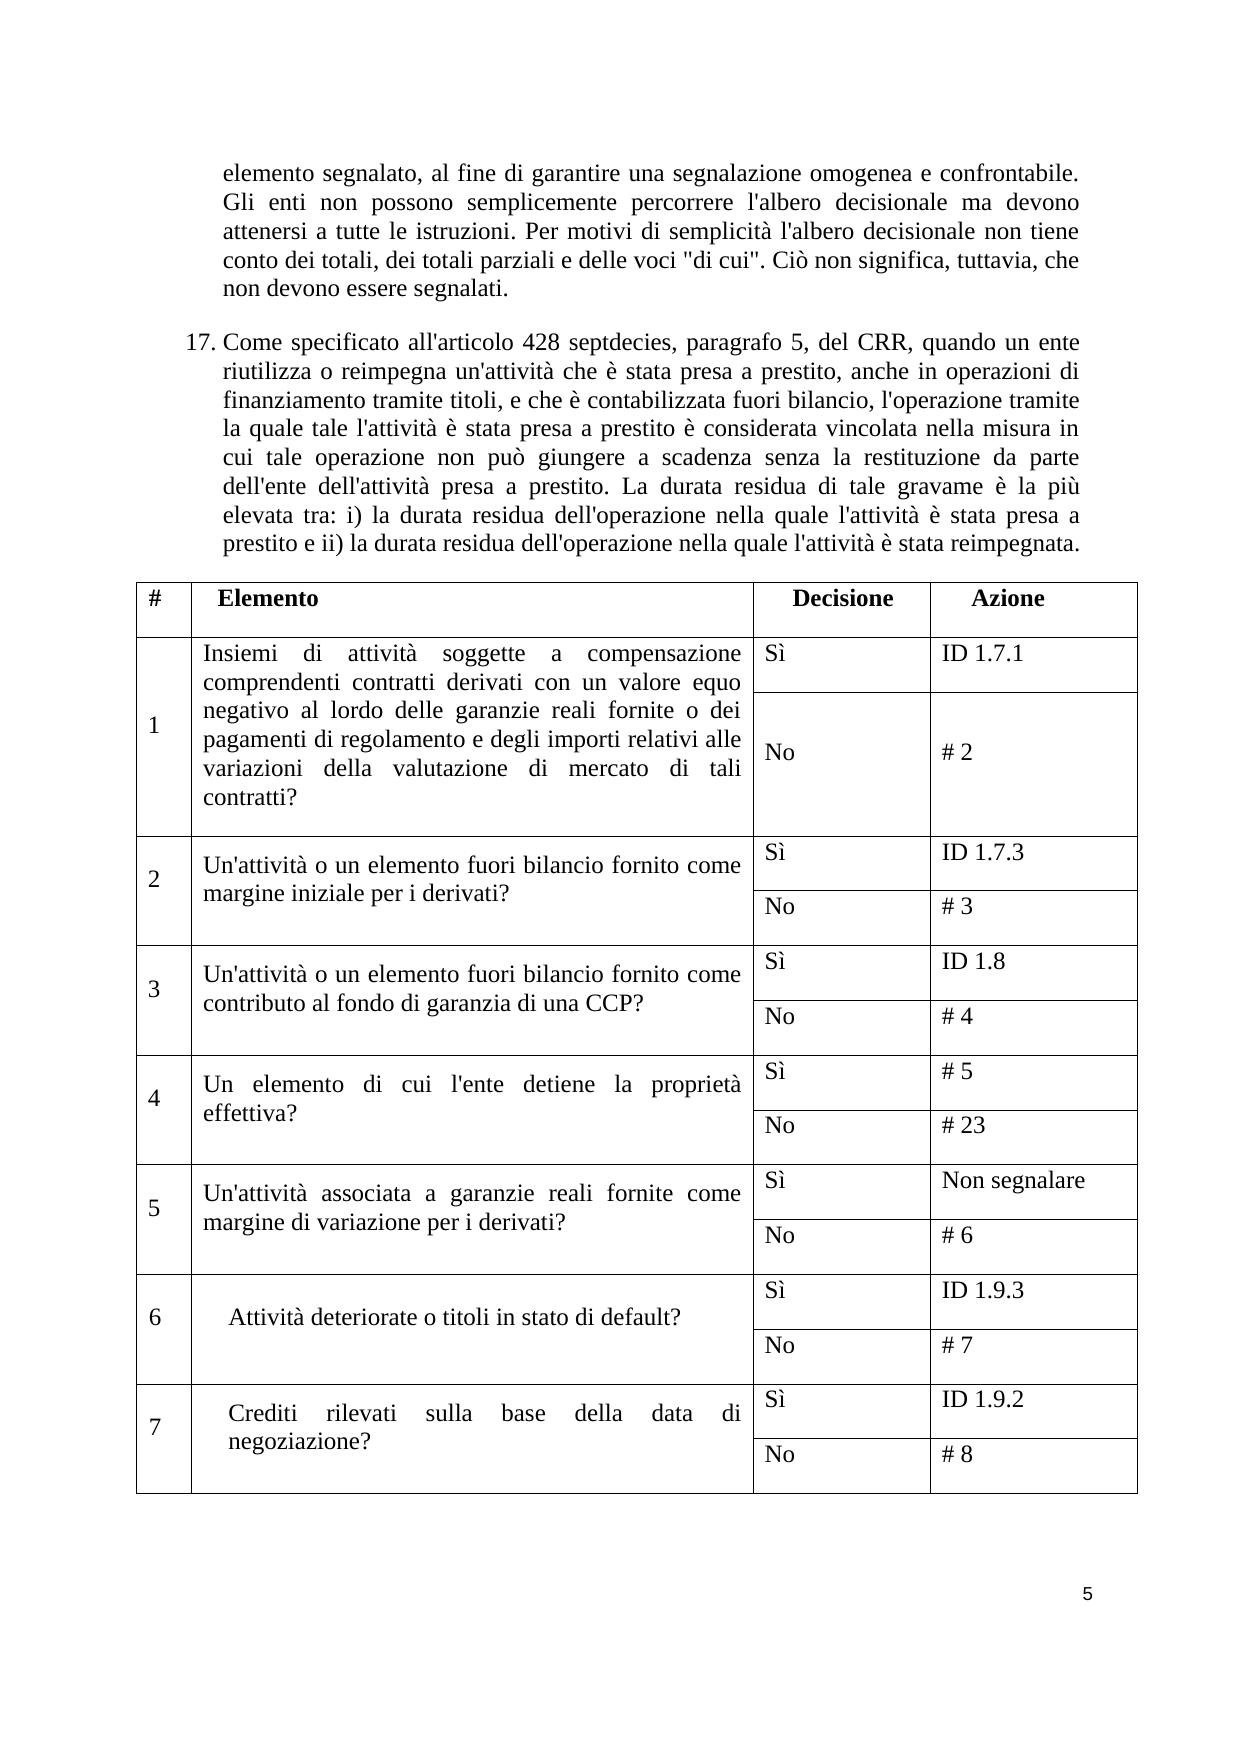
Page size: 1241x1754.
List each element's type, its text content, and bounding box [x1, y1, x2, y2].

table_cell No [754, 1439, 930, 1493]
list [185, 158, 1081, 302]
table_cell 1 [137, 638, 191, 836]
table_cell Attività deteriorate o titoli in stato di default? [192, 1275, 753, 1383]
table_cell 3 [137, 946, 191, 1055]
table_header Elemento [192, 583, 753, 637]
table_cell # 2 [931, 693, 1137, 836]
table_cell Un elemento di cui l'ente detiene la proprietà effettiva? [192, 1056, 753, 1164]
table_cell Un'attività o un elemento fuori bilancio fornito come contributo al fondo di garanzia di una CCP? [192, 946, 753, 1055]
table_cell Sì [754, 837, 930, 890]
table_cell Sì [754, 1275, 930, 1329]
table_cell 5 [137, 1165, 191, 1274]
table_cell No [754, 1111, 930, 1164]
table_cell No [754, 1330, 930, 1383]
table_cell 6 [137, 1275, 191, 1383]
table_cell Sì [754, 946, 930, 1000]
table_cell # 23 [931, 1111, 1137, 1164]
table_cell Sì [754, 1385, 930, 1438]
table_cell ID 1.9.2 [931, 1385, 1137, 1438]
table_cell Sì [754, 1056, 930, 1109]
table_cell Un'attività associata a garanzie reali fornite come margine di variazione per i derivati? [192, 1165, 753, 1274]
table_cell ID 1.7.1 [931, 638, 1137, 692]
table_cell Crediti rilevati sulla base della data di negoziazione? [192, 1385, 753, 1493]
table_cell # 8 [931, 1439, 1137, 1493]
table_cell # 4 [931, 1001, 1137, 1055]
table_cell # 3 [931, 891, 1137, 945]
table_cell No [754, 891, 930, 945]
table_header Azione [931, 583, 1137, 637]
table_cell No [754, 693, 930, 836]
table_cell Sì [754, 638, 930, 692]
table_header # [137, 583, 191, 637]
table_cell 2 [137, 837, 191, 945]
table_cell Un'attività o un elemento fuori bilancio fornito come margine iniziale per i derivati? [192, 837, 753, 945]
table_cell ID 1.8 [931, 946, 1137, 1000]
table_cell 7 [137, 1385, 191, 1493]
table_cell Insiemi di attività soggette a compensazione comprendenti contratti derivati con un valore equo negativo al lordo delle garanzie reali fornite o dei pagamenti di regolamento e degli importi relativi alle variazioni della valutazione di mercato di tali contratti? [192, 638, 753, 836]
table_cell No [754, 1001, 930, 1055]
table_cell # 5 [931, 1056, 1137, 1109]
table_cell No [754, 1220, 930, 1274]
table_cell Sì [754, 1165, 930, 1219]
list Come specificato all'articolo 428 septdecies, paragrafo 5, del CRR, quando un ente riutilizza o reimpegna un'attività che è stata presa a prestito, anche in operazioni di finanziamento tramite titoli, e che è contabilizzata fuori bilancio, l'operazione tramite la quale tale l'attività è stata presa a prestito è considerata vincolata nella misura in cui tale operazione non può giungere a scadenza senza la restituzione da parte dell'ente dell'attività presa a prestito. La durata residua di tale gravame è la più elevata tra: i) la durata residua dell'operazione nella quale l'attività è stata presa a prestito e ii) la durata residua dell'operazione nella quale l'attività è stata reimpegnata. [185, 327, 1081, 557]
table_cell ID 1.7.3 [931, 837, 1137, 890]
table_cell # 6 [931, 1220, 1137, 1274]
table_cell ID 1.9.3 [931, 1275, 1137, 1329]
table_cell # 7 [931, 1330, 1137, 1383]
table_header Decisione [754, 583, 930, 637]
table_cell 4 [137, 1056, 191, 1164]
table_cell Non segnalare [931, 1165, 1137, 1219]
